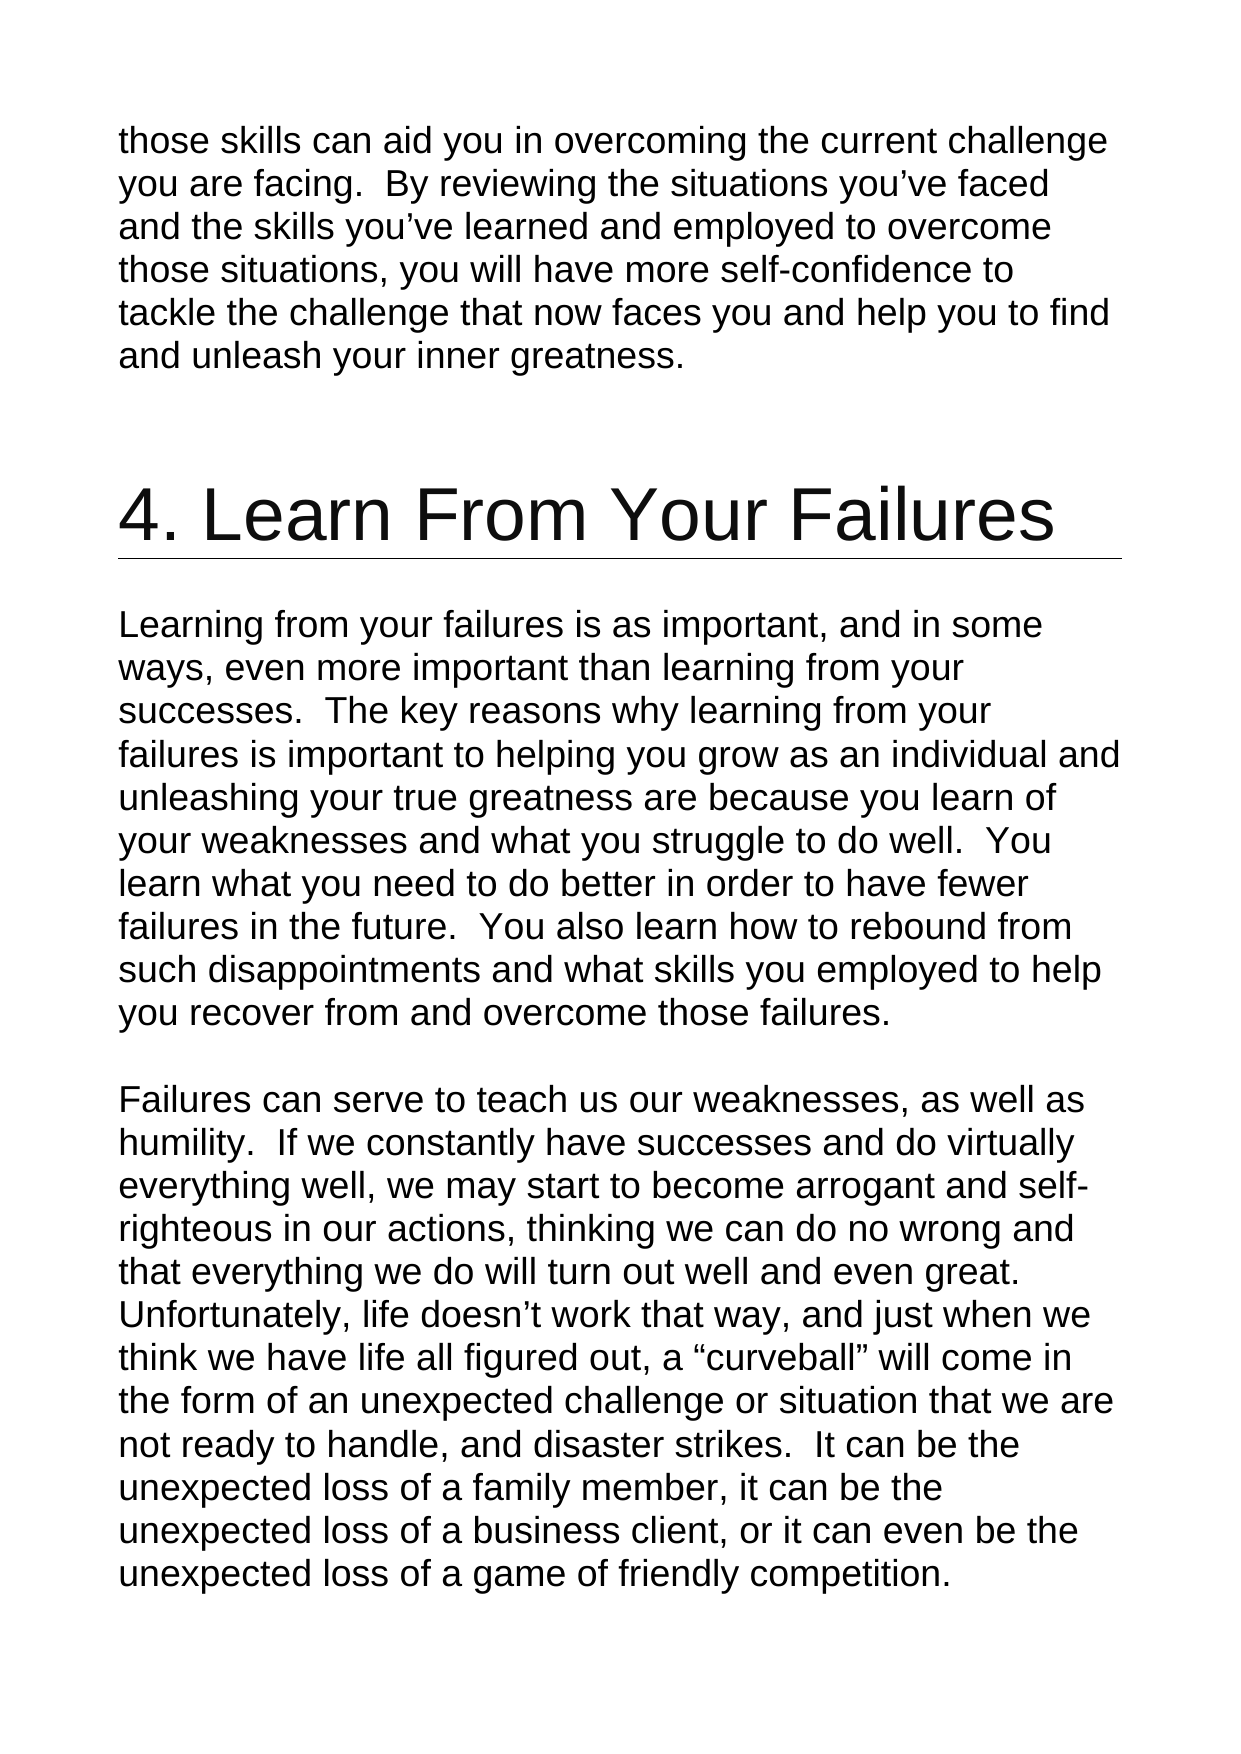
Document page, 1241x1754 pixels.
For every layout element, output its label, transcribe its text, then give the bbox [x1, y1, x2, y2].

text Learning from your failures is as important, and in some ways, even more important than learning from your successes. The key reasons why learning from your failures is important to helping you grow as an individual and unleashing your true greatness are because you learn of your weaknesses and what you struggle to do well. You learn what you need to do better in order to have fewer failures in the future. You also learn how to rebound from such disappointments and what skills you employed to help you recover from and overcome those failures. [118, 602, 1122, 1034]
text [118, 118, 1122, 377]
text Failures can serve to teach us our weaknesses, as well as humility. If we constantly have successes and do virtually everything well, we may start to become arrogant and self-righteous in our actions, thinking we can do no wrong and that everything we do will turn out well and even great. Unfortunately, life doesn’t work that way, and just when we think we have life all figured out, a “curveball” will come in the form of an unexpected challenge or situation that we are not ready to handle, and disaster strikes. It can be the unexpected loss of a family member, it can be the unexpected loss of a business client, or it can even be the unexpected loss of a game of friendly competition. [118, 1077, 1122, 1594]
subtitle 4. Learn From Your Failures [118, 470, 1122, 558]
